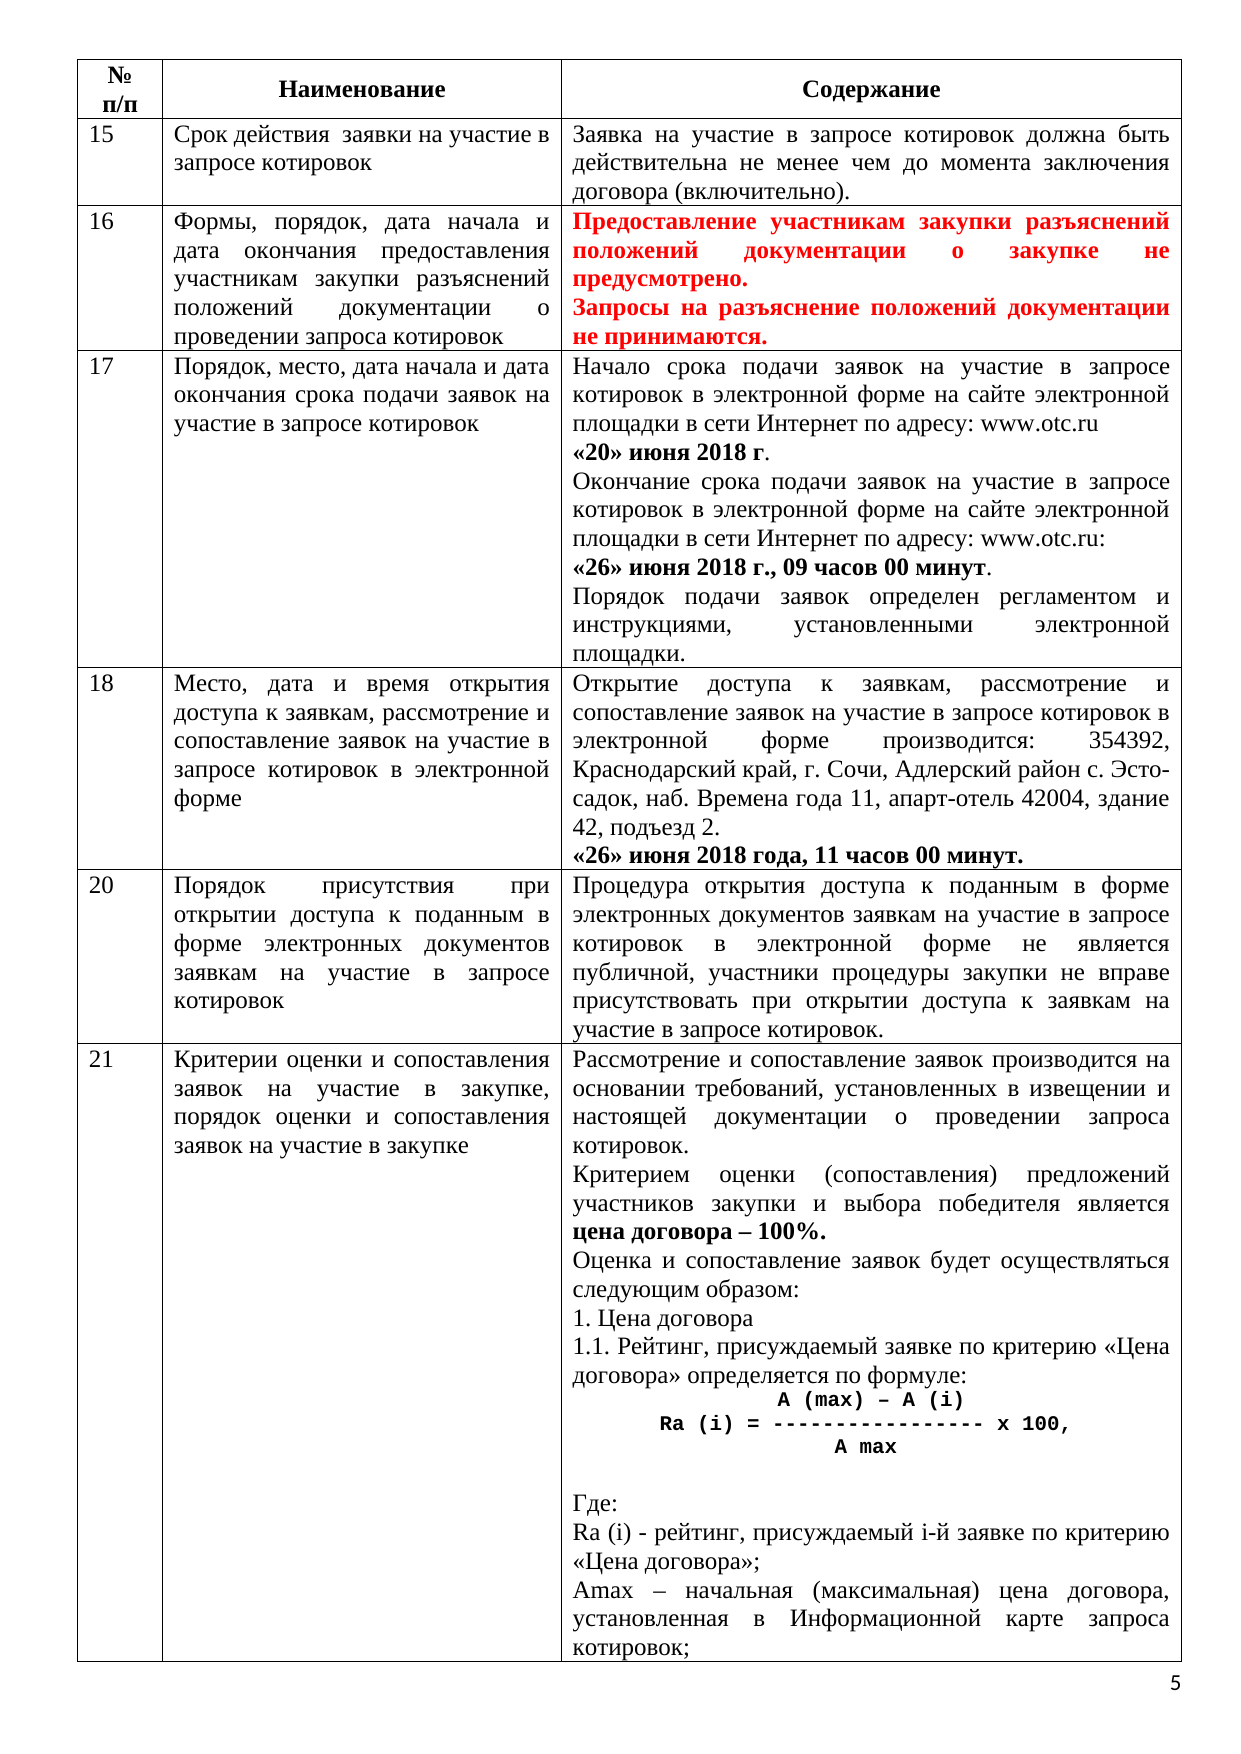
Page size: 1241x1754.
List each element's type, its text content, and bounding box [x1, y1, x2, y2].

table_cell [78, 119, 162, 205]
table_cell Предоставление участникам закупки разъяснений положений документации о закупке не предусмотрено. Запросы на разъяснение положений документации не принимаются. [562, 206, 1181, 350]
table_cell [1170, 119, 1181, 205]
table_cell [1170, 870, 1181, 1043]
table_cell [163, 1044, 561, 1661]
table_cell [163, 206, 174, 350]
table_header Содержание [562, 60, 1181, 118]
table_cell [78, 668, 162, 869]
table_cell Порядок, место, дата начала и дата окончания срока подачи заявок на участие в запросе котировок [163, 351, 561, 667]
table_cell [78, 206, 162, 350]
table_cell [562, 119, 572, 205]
table_cell 20 [78, 870, 162, 1043]
table_header Наименование [163, 60, 561, 118]
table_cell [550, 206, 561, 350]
table_cell Срок действия заявки на участие в запросе котировок [163, 119, 561, 205]
table_cell 21 [78, 1044, 162, 1661]
table_cell Место, дата и время открытия доступа к заявкам, рассмотрение и сопоставление заявок на участие в запросе котировок в электронной форме [163, 668, 561, 869]
table_cell Порядок присутствия при открытии доступа к поданным в форме электронных документов заявкам на участие в запросе котировок [163, 870, 561, 1043]
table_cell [562, 1044, 1181, 1661]
table_cell [78, 351, 162, 667]
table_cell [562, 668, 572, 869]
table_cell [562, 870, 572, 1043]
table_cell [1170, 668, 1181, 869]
table_cell Начало срока подачи заявок на участие в запросе котировок в электронной форме на сайте электронной площадки в сети Интернет по адресу: www.otc.ru «20» июня 2018 г. Окончание срока подачи заявок на участие в запросе котировок в электронной форме на сайте электронной площадки в сети Интернет по адресу: www.otc.ru: «26» июня 2018 г., 09 часов 00 минут. Порядок подачи заявок определен регламентом и инструкциями, установленными электронной площадки. [562, 351, 1181, 667]
